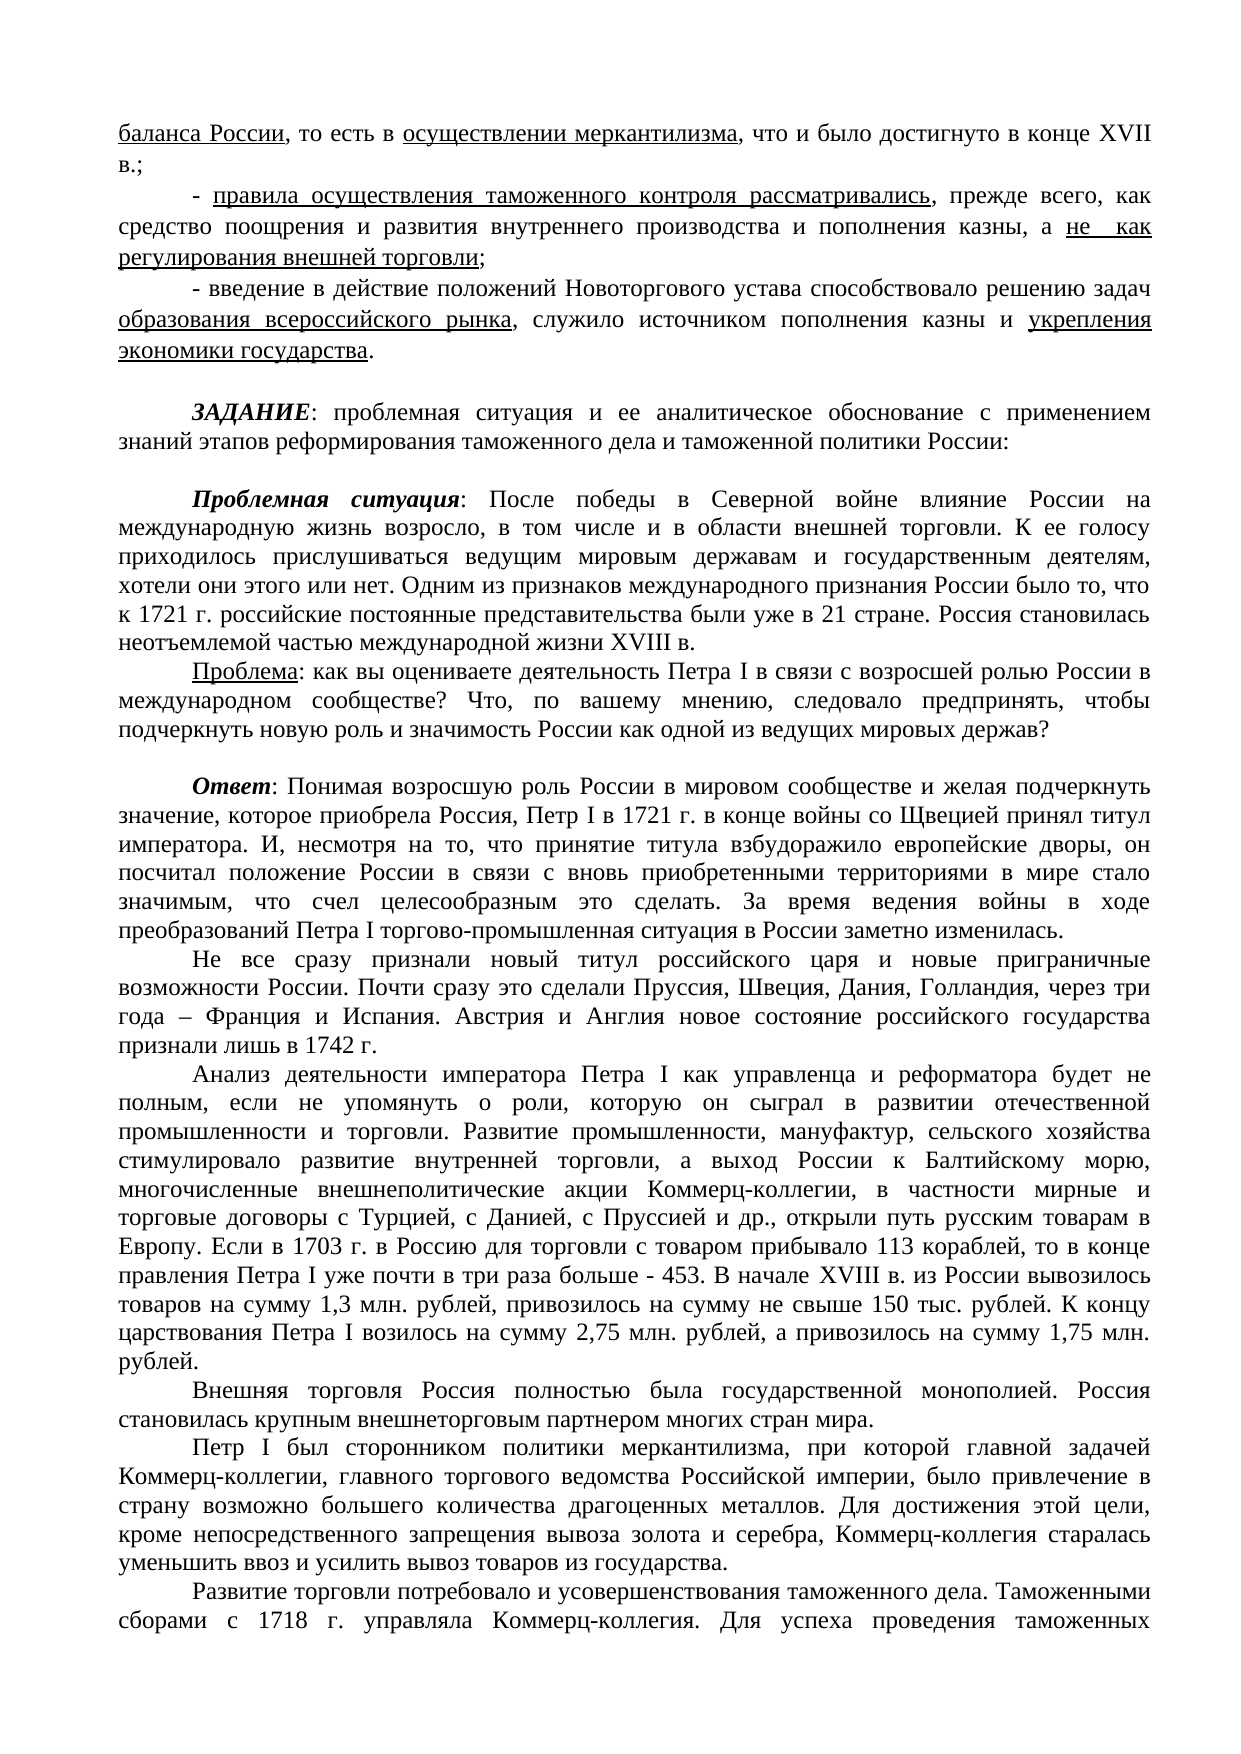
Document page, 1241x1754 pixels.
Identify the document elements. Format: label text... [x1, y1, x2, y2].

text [118, 1576, 1152, 1634]
text Не все сразу признали новый титул российского царя и новые приграничные возможности России. Почти сразу это сделали Пруссия, Швеция, Дания, Голландия, через три года – Франция и Испания. Австрия и Англия новое состояние российского государства признали лишь в . [118, 944, 1152, 1059]
text Анализ деятельности императора Петра I как управленца и реформатора будет не полным, если не упомянуть о роли, которую он сыграл в развитии отечественной промышленности и торговли. Развитие промышленности, мануфактур, сельского хозяйства стимулировало развитие внутренней торговли, а выход России к Балтийскому морю, многочисленные внешнеполитические акции Коммерц-коллегии, в частности мирные и торговые договоры с Турцией, с Данией, с Пруссией и др., открыли путь русским товарам в Европу. Если в . в Россию для торговли с товаром прибывало 113 кораблей, то в конце правления Петра I уже почти в три раза больше - 453. В начале XVIII в. из России вывозилось товаров на сумму 1,3 млн. рублей, привозилось на сумму не свыше 150 тыс. рублей. К концу царствования Петра I возилось на сумму 2,75 млн. рублей, а привозилось на сумму 1,75 млн. рублей. [118, 1059, 1152, 1375]
text Внешняя торговля Россия полностью была государственной монополией. Россия становилась крупным внешнеторговым партнером многих стран мира. [118, 1375, 1152, 1432]
text Проблема: как вы оцениваете деятельность Петра I в связи с возросшей ролью России в международном сообществе? Что, по вашему мнению, следовало предпринять, чтобы подчеркнуть новую роль и значимость России как одной из ведущих мировых держав? [118, 656, 1152, 742]
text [118, 118, 1152, 178]
text Проблемная ситуация: После победы в Северной войне влияние России на международную жизнь возросло, в том числе и в области внешней торговли. К ее голосу приходилось прислушиваться ведущим мировым державам и государственным деятелям, хотели они этого или нет. Одним из признаков международного признания России было то, что к . российские постоянные представительства были уже в 21 стране. Россия становилась неотъемлемой частью международной жизни XVIII в. [118, 484, 1152, 656]
text Петр I был сторонником политики меркантилизма, при которой главной задачей Коммерц-коллегии, главного торгового ведомства Российской империи, было привлечение в страну возможно большего количества драгоценных металлов. Для достижения этой цели, кроме непосредственного запрещения вывоза золота и серебра, Коммерц-коллегия старалась уменьшить ввоз и усилить вывоз товаров из государства. [118, 1432, 1152, 1576]
text ЗАДАНИЕ: проблемная ситуация и ее аналитическое обоснование с применением знаний этапов реформирования таможенного дела и таможенной политики России: [118, 397, 1152, 455]
text Ответ: Понимая возросшую роль России в мировом сообществе и желая подчеркнуть значение, которое приобрела Россия, Петр I в . в конце войны со Щвецией принял титул императора. И, несмотря на то, что принятие титула взбудоражило европейские дворы, он посчитал положение России в связи с вновь приобретенными территориями в мире стало значимым, что счел целесообразным это сделать. За время ведения войны в ходе преобразований Петра I торгово-промышленная ситуация в России заметно изменилась. [118, 771, 1152, 944]
text - правила осуществления таможенного контроля рассматривались, прежде всего, как средство поощрения и развития внутреннего производства и пополнения казны, а не как регулирования внешней торговли; [118, 180, 1152, 271]
text - введение в действие положений Новоторгового устава способствовало решению задач образования всероссийского рынка, служило источником пополнения казны и укрепления экономики государства. [118, 273, 1152, 364]
